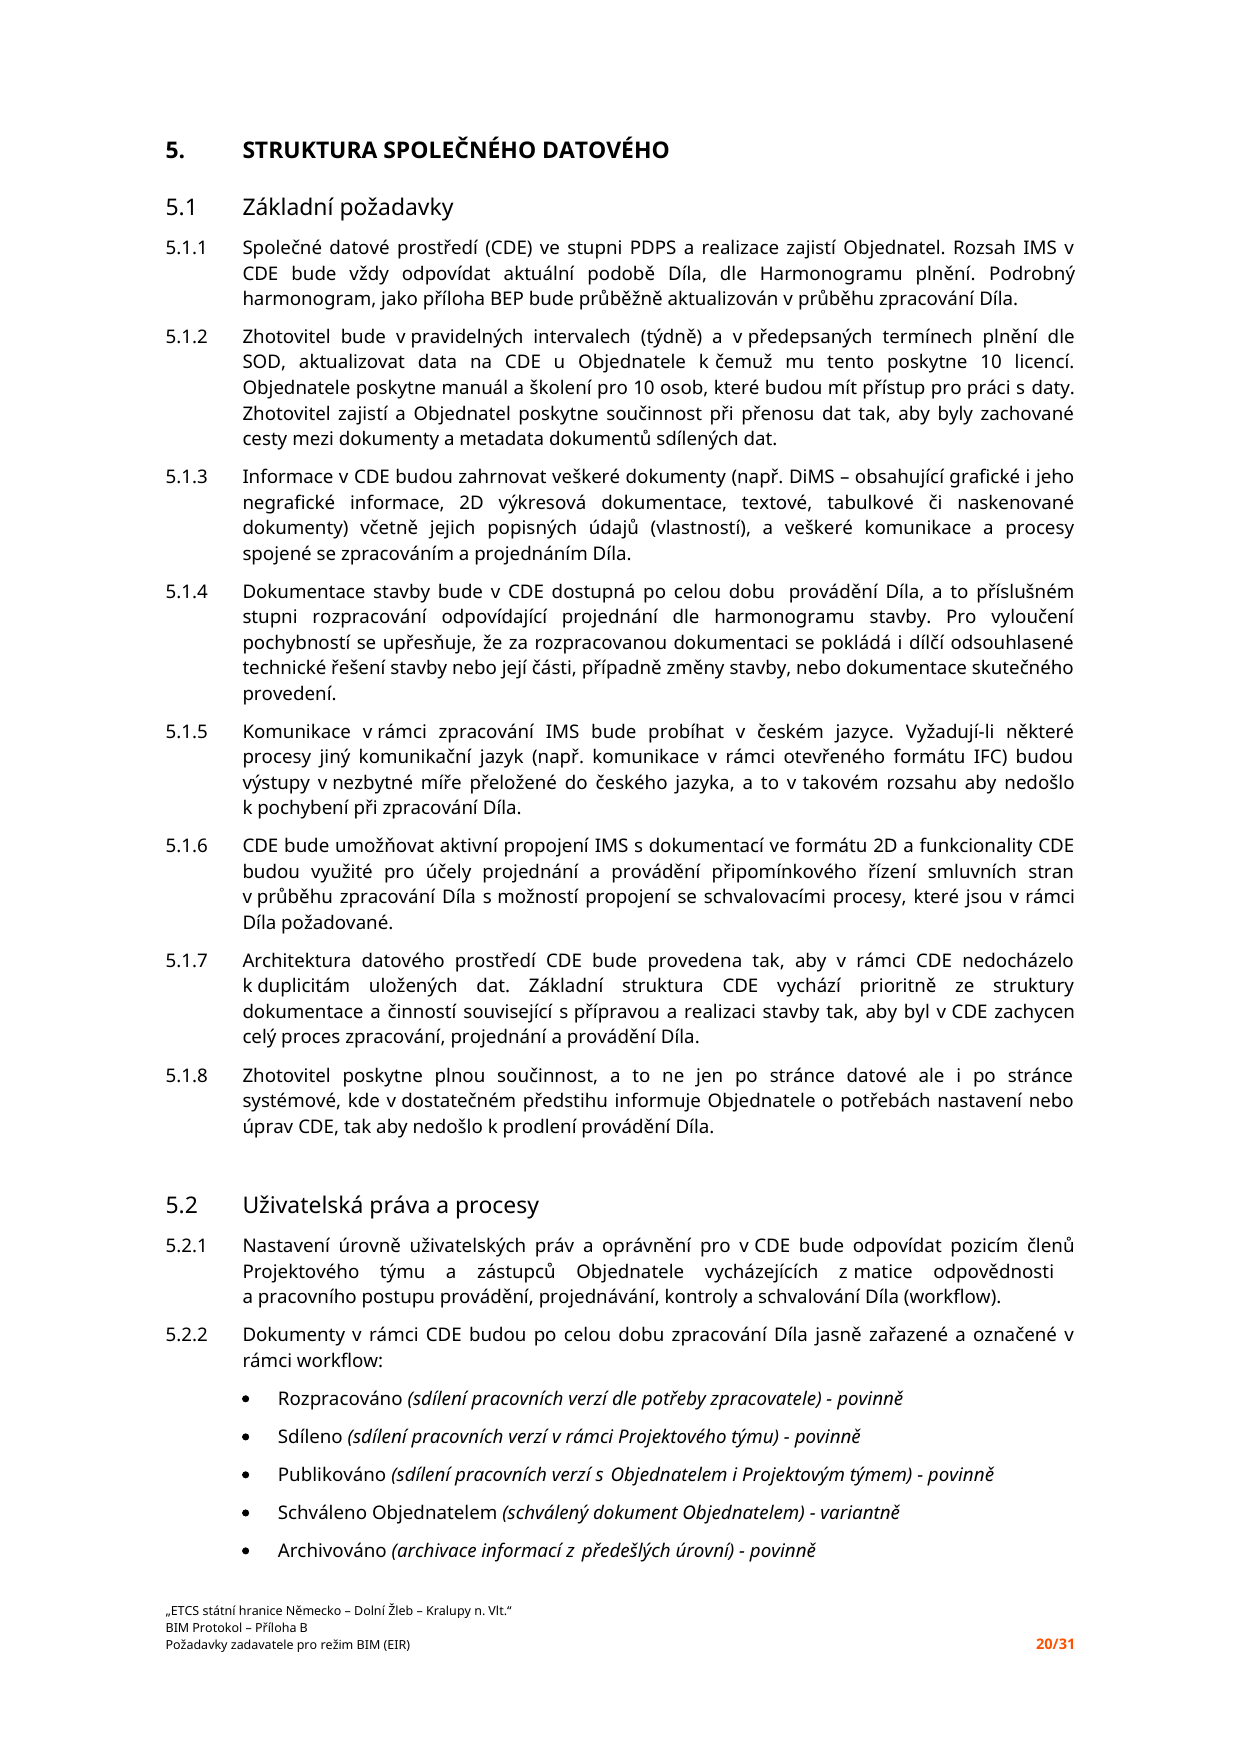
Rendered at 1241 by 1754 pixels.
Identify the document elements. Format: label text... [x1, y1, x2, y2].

text Schváleno Objednatelem (schválený dokument Objednatelem) - variantně [242, 1499, 1075, 1525]
text Sdíleno (sdílení pracovních verzí v rámci Projektového týmu) - povinně [242, 1423, 1075, 1449]
text Nastavení úrovně uživatelských práv a oprávnění pro v CDE bude odpovídat pozicím členů Projektového týmu a zástupců Objednatele vycházejících z matice odpovědnosti a pracovního postupu provádění, projednávání, kontroly a schvalování Díla (workflow). [165, 1233, 1075, 1309]
text Uživatelská práva a procesy [165, 1189, 1075, 1220]
text Zhotovitel poskytne plnou součinnost, a to ne jen po stránce datové ale i po stránce systémové, kde v dostatečném předstihu informuje Objednatele o potřebách nastavení nebo úprav CDE, tak aby nedošlo k prodlení provádění Díla. [165, 1062, 1075, 1138]
text Struktura společného datového [165, 134, 1075, 166]
text Dokumenty v rámci CDE budou po celou dobu zpracování Díla jasně zařazené a označené v rámci workflow: [165, 1322, 1075, 1373]
text Publikováno (sdílení pracovních verzí s Objednatelem i Projektovým týmem) - povinně [242, 1461, 1075, 1487]
text Komunikace v rámci zpracování IMS bude probíhat v českém jazyce. Vyžadují-li některé procesy jiný komunikační jazyk (např. komunikace v rámci otevřeného formátu IFC) budou výstupy v nezbytné míře přeložené do českého jazyka, a to v takovém rozsahu aby nedošlo k pochybení při zpracování Díla. [165, 718, 1075, 820]
text Architektura datového prostředí CDE bude provedena tak, aby v rámci CDE nedocházelo k duplicitám uložených dat. Základní struktura CDE vychází prioritně ze struktury dokumentace a činností související s přípravou a realizaci stavby tak, aby byl v CDE zachycen celý proces zpracování, projednání a provádění Díla. [165, 947, 1075, 1049]
text CDE bude umožňovat aktivní propojení IMS s dokumentací ve formátu 2D a funkcionality CDE budou využité pro účely projednání a provádění připomínkového řízení smluvních stran v průběhu zpracování Díla s možností propojení se schvalovacími procesy, které jsou v rámci Díla požadované. [165, 833, 1075, 935]
text Základní požadavky [165, 191, 1075, 222]
text Rozpracováno (sdílení pracovních verzí dle potřeby zpracovatele) - povinně [242, 1385, 1075, 1411]
text Dokumentace stavby bude v CDE dostupná po celou dobu provádění Díla, a to příslušném stupni rozpracování odpovídající projednání dle harmonogramu stavby. Pro vyloučení pochybností se upřesňuje, že za rozpracovanou dokumentaci se pokládá i dílčí odsouhlasené technické řešení stavby nebo její části, případně změny stavby, nebo dokumentace skutečného provedení. [165, 578, 1075, 706]
text Informace v CDE budou zahrnovat veškeré dokumenty (např. DiMS – obsahující grafické i jeho negrafické informace, 2D výkresová dokumentace, textové, tabulkové či naskenované dokumenty) včetně jejich popisných údajů (vlastností), a veškeré komunikace a procesy spojené se zpracováním a projednáním Díla. [165, 463, 1075, 566]
text Společné datové prostředí (CDE) ve stupni PDPS a realizace zajistí Objednatel. Rozsah IMS v CDE bude vždy odpovídat aktuální podobě Díla, dle Harmonogramu plnění. Podrobný harmonogram, jako příloha BEP bude průběžně aktualizován v průběhu zpracování Díla. [165, 234, 1075, 311]
text Zhotovitel bude v pravidelných intervalech (týdně) a v předepsaných termínech plnění dle SOD, aktualizovat data na CDE u Objednatele k čemuž mu tento poskytne 10 licencí. Objednatele poskytne manuál a školení pro 10 osob, které budou mít přístup pro práci s daty. Zhotovitel zajistí a Objednatel poskytne součinnost při přenosu dat tak, aby byly zachované cesty mezi dokumenty a metadata dokumentů sdílených dat. [165, 323, 1075, 451]
text Archivováno (archivace informací z předešlých úrovní) - povinně [242, 1537, 1075, 1563]
